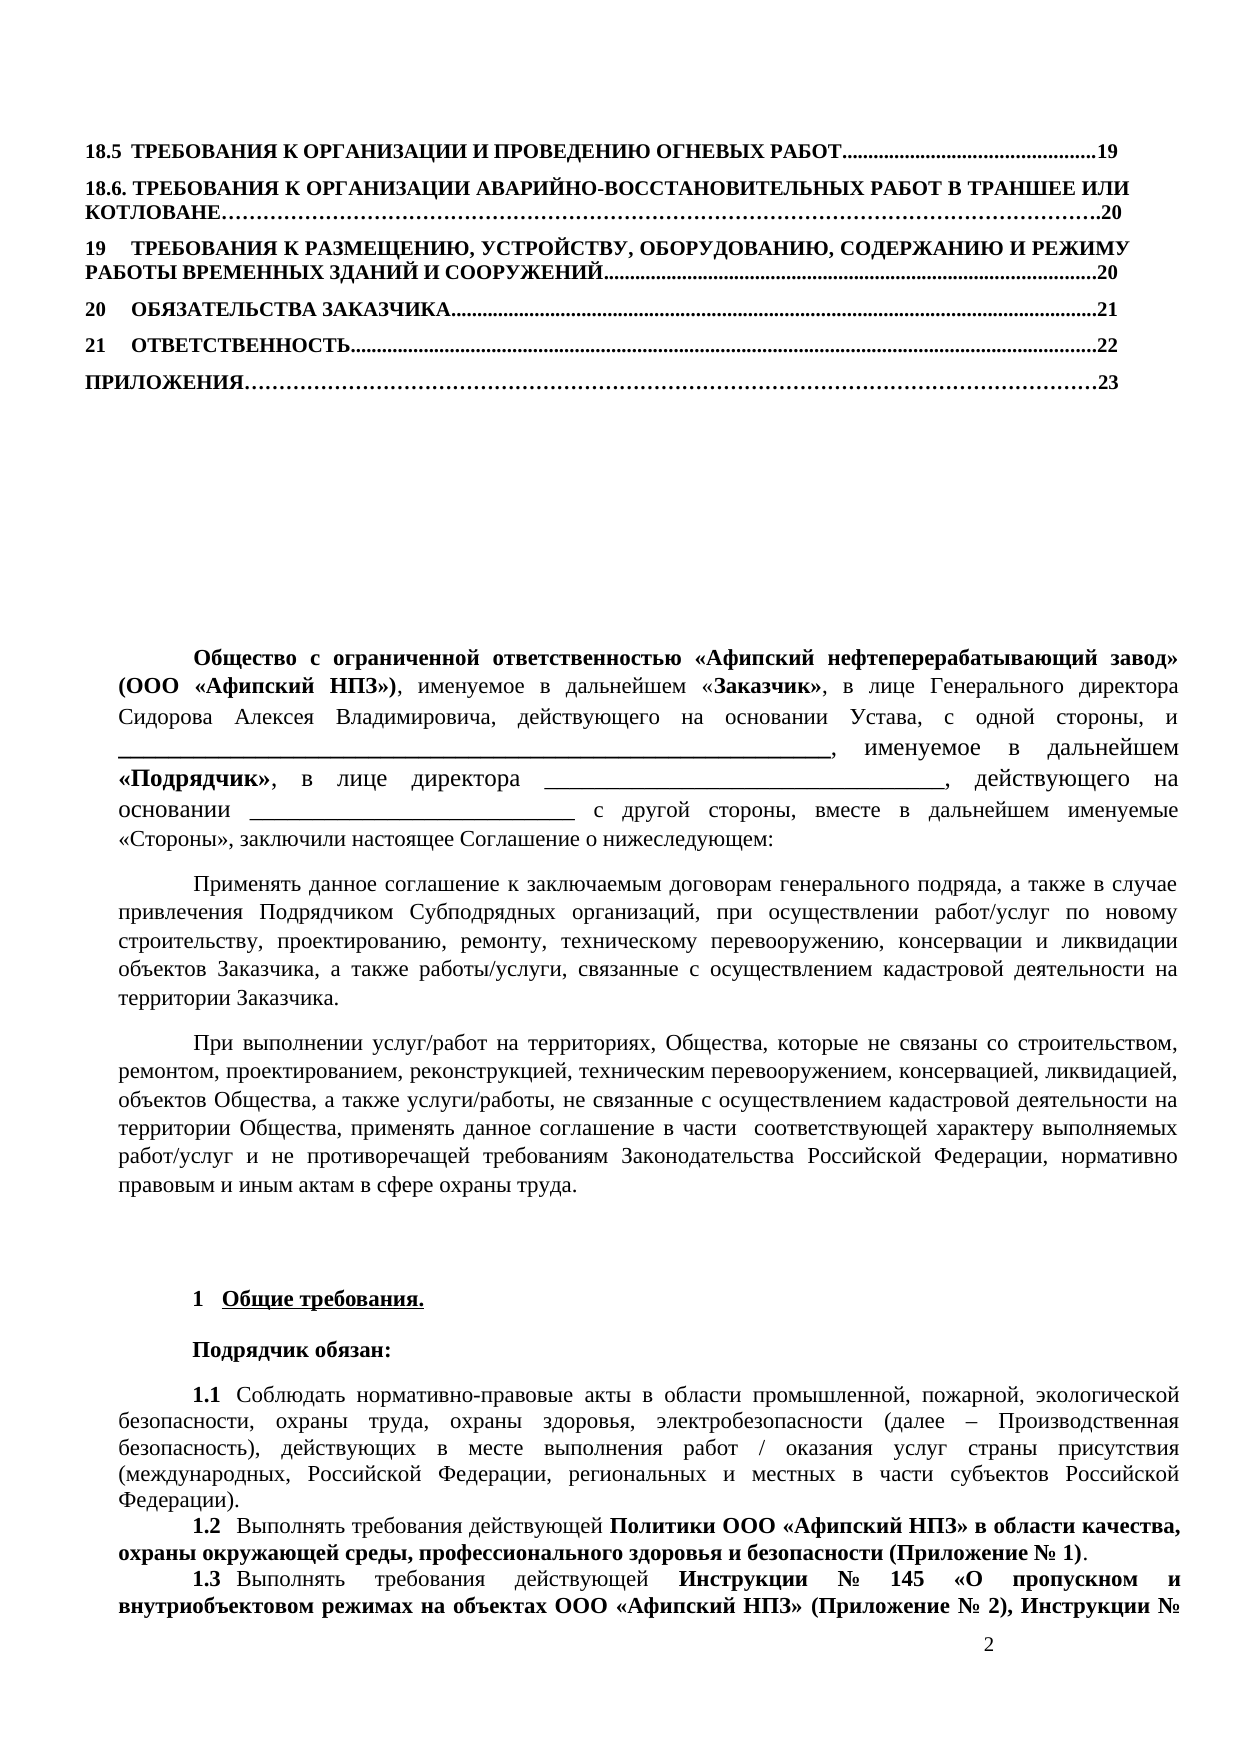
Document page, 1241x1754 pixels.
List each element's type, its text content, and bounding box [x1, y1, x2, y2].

list Выполнять требования действующей Политики ООО «Афипский НПЗ» в области качества, охраны окружающей среды, профессионального здоровья и безопасности (Приложение № 1). [118, 1513, 1181, 1565]
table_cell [74, 127, 1142, 644]
text Применять данное соглашение к заключаемым договорам генерального подряда, а также в случае привлечения Подрядчиком Субподрядных организаций, при осуществлении работ/услуг по новому строительству, проектированию, ремонту, техническому перевооружению, консервации и ликвидации объектов Заказчика, а также работы/услуги, связанные с осуществлением кадастровой деятельности на территории Заказчика. [118, 870, 1179, 1010]
text Подрядчик обязан: [118, 1336, 1181, 1362]
text Общество с ограниченной ответственностью «Афипский нефтеперерабатывающий завод» (ООО «Афипский НПЗ»), именуемое в дальнейшем «Заказчик», в лице Генерального директора Сидорова Алексея Владимировича, действующего на основании Устава, с одной стороны, и _________________________________________________________, именуемое в дальнейшем «Подрядчик», в лице директора ________________________________, действующего на основании __________________________ с другой стороны, вместе в дальнейшем именуемые «Стороны», заключили настоящее Соглашение о нижеследующем: [118, 644, 1179, 851]
list Общие требования. [118, 1285, 1181, 1312]
list Соблюдать нормативно-правовые акты в области промышленной, пожарной, экологической безопасности, охраны труда, охраны здоровья, электробезопасности (далее – Производственная безопасность), действующих в месте выполнения работ / оказания услуг страны присутствия (международных, Российской Федерации, региональных и местных в части субъектов Российской Федерации). [118, 1381, 1181, 1513]
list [118, 1565, 1181, 1618]
text При выполнении услуг/работ на территориях, Общества, которые не связаны со строительством, ремонтом, проектированием, реконструкцией, техническим перевооружением, консервацией, ликвидацией, объектов Общества, а также услуги/работы, не связанные с осуществлением кадастровой деятельности на территории Общества, применять данное соглашение в части соответствующей характеру выполняемых работ/услуг и не противоречащей требованиям Законодательства Российской Федерации, нормативно правовым и иным актам в сфере охраны труда. [118, 1029, 1179, 1197]
